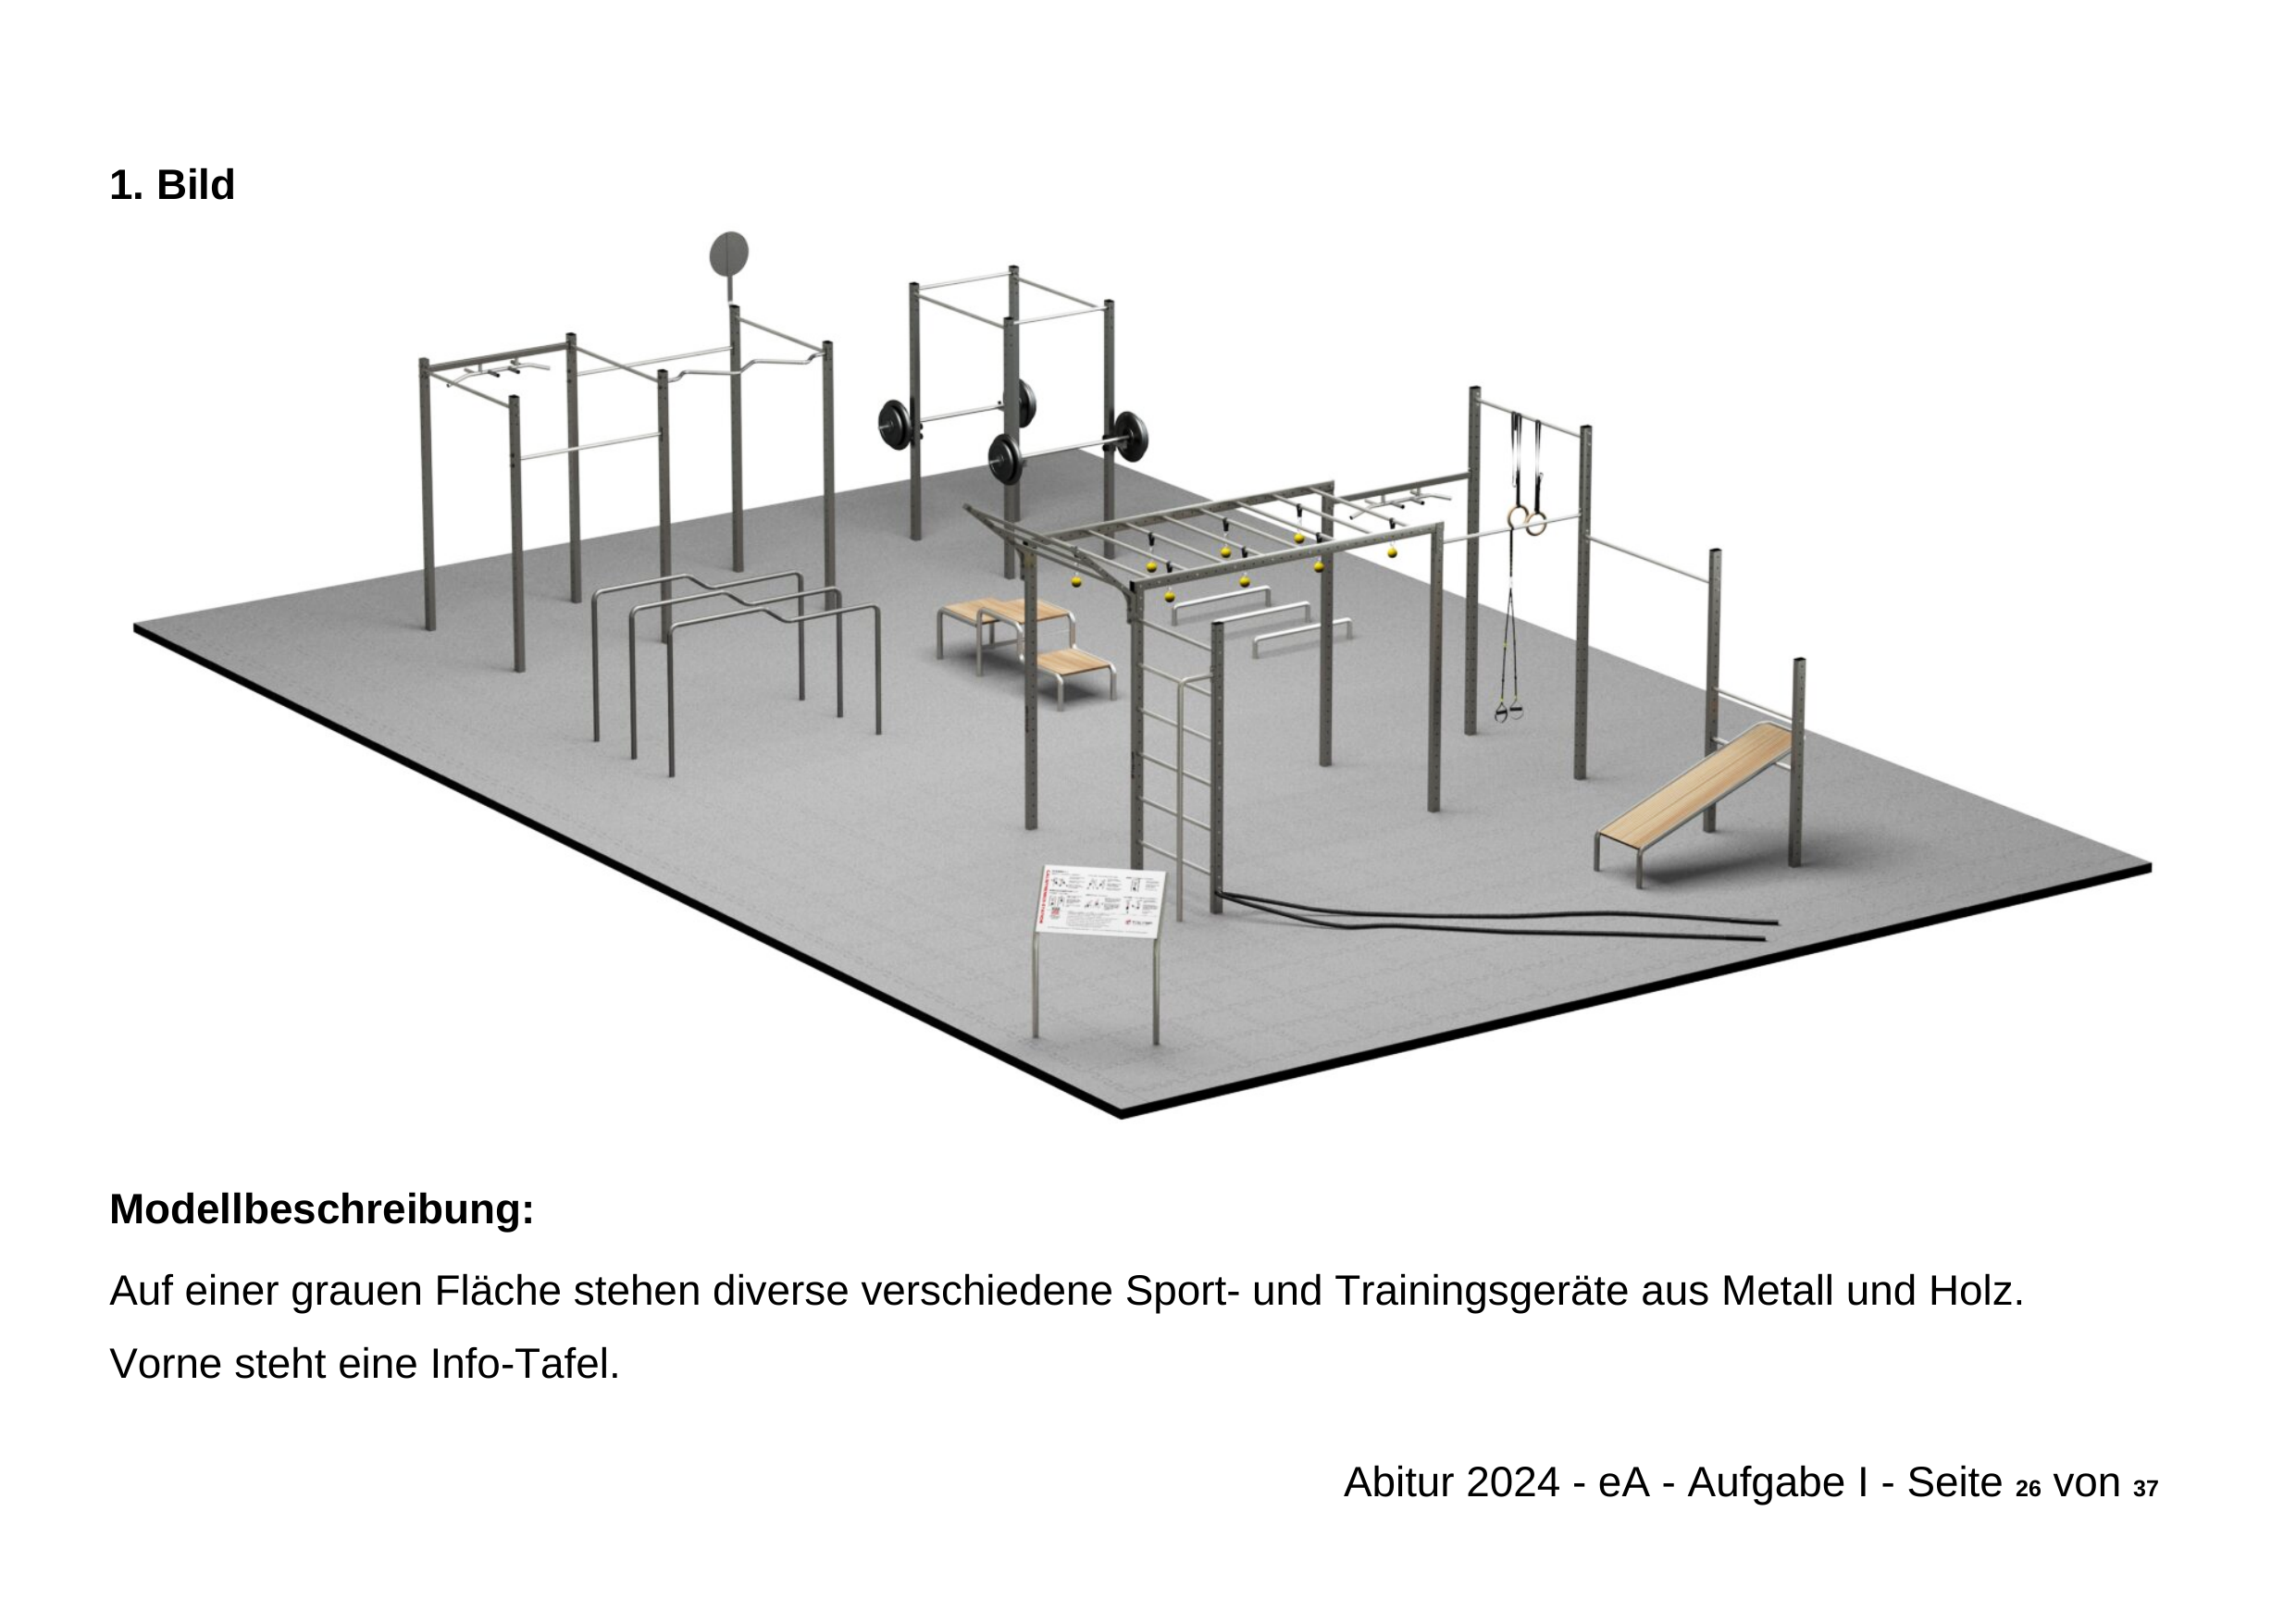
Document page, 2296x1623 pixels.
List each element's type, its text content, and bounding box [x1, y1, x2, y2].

picture [108, 204, 2158, 1150]
subtitle Modellbeschreibung: [109, 1184, 2159, 1233]
text Auf einer grauen Fläche stehen diverse verschiedene Sport- und Trainingsgeräte aus Metall und Holz. Vorne steht eine Info-Tafel. [109, 1265, 2159, 1387]
subtitle 1. Bild [109, 160, 2159, 208]
